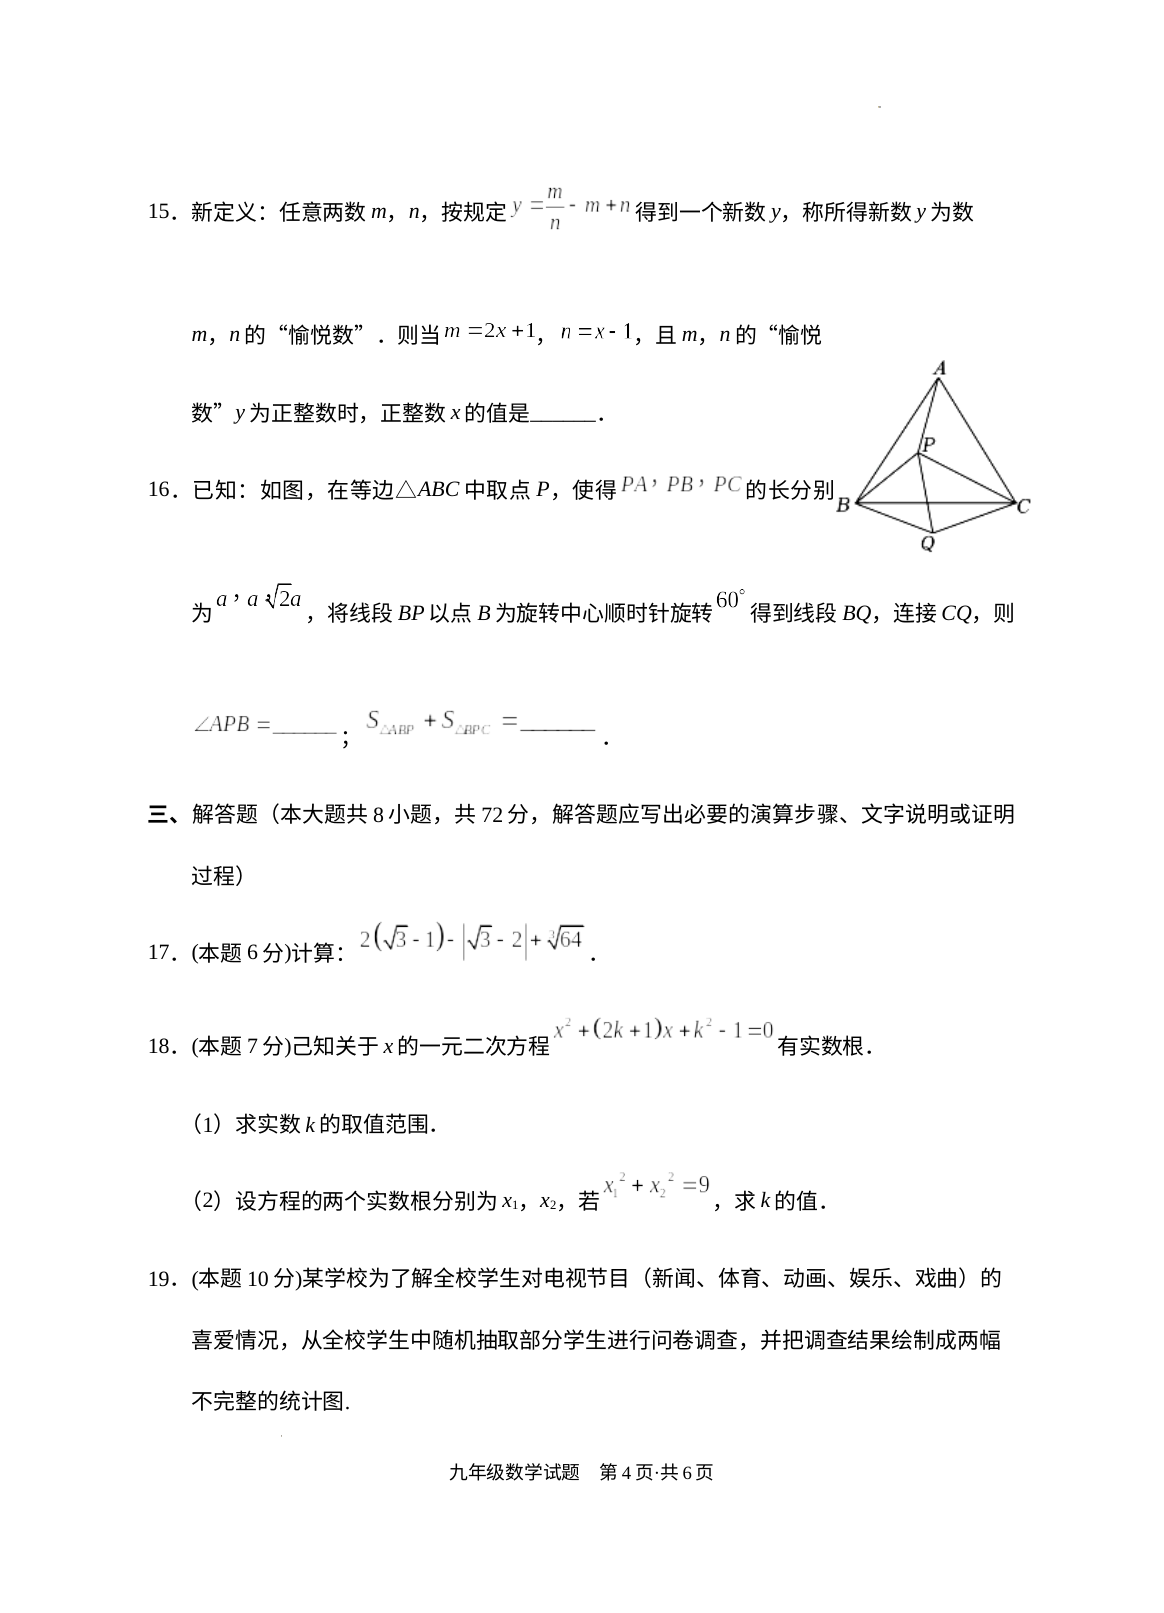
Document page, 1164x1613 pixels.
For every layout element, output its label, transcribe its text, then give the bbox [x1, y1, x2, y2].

text （1）求实数k的取值范围． [181, 1106, 1016, 1139]
text 18．(本题7分)己知关于x的一元二次方程有实数根． [148, 1013, 1016, 1078]
picture [835, 359, 1032, 555]
text 三、解答题（本大题共8小题，共72分，解答题应写出必要的演算步骤、文字说明或证明过程） [148, 797, 1016, 891]
text 19．(本题10分)某学校为了解全校学生对电视节目（新闻、体育、动画、娱乐、戏曲）的喜爱情况，从全校学生中随机抽取部分学生进行问卷调查，并把调查结果绘制成两幅不完整的统计图. [148, 1261, 1016, 1416]
text 17．(本题6分)计算：． [148, 919, 1016, 984]
text （2）设方程的两个实数根分别为x1，x2，若，求k的值． [181, 1167, 1016, 1232]
text 16．已知：如图，在等边△ABC中取点P，使得的长分别为，将线段BP以点B为旋转中心顺时针旋转得到线段BQ，连接CQ，则；． [148, 456, 1016, 768]
text 15．新定义：任意两数m，n，按规定得到一个新数y，称所得新数y为数m，n的“愉悦数”．则当，，且m，n的“愉悦数”y为正整数时，正整数x的值是______． [148, 178, 1016, 428]
